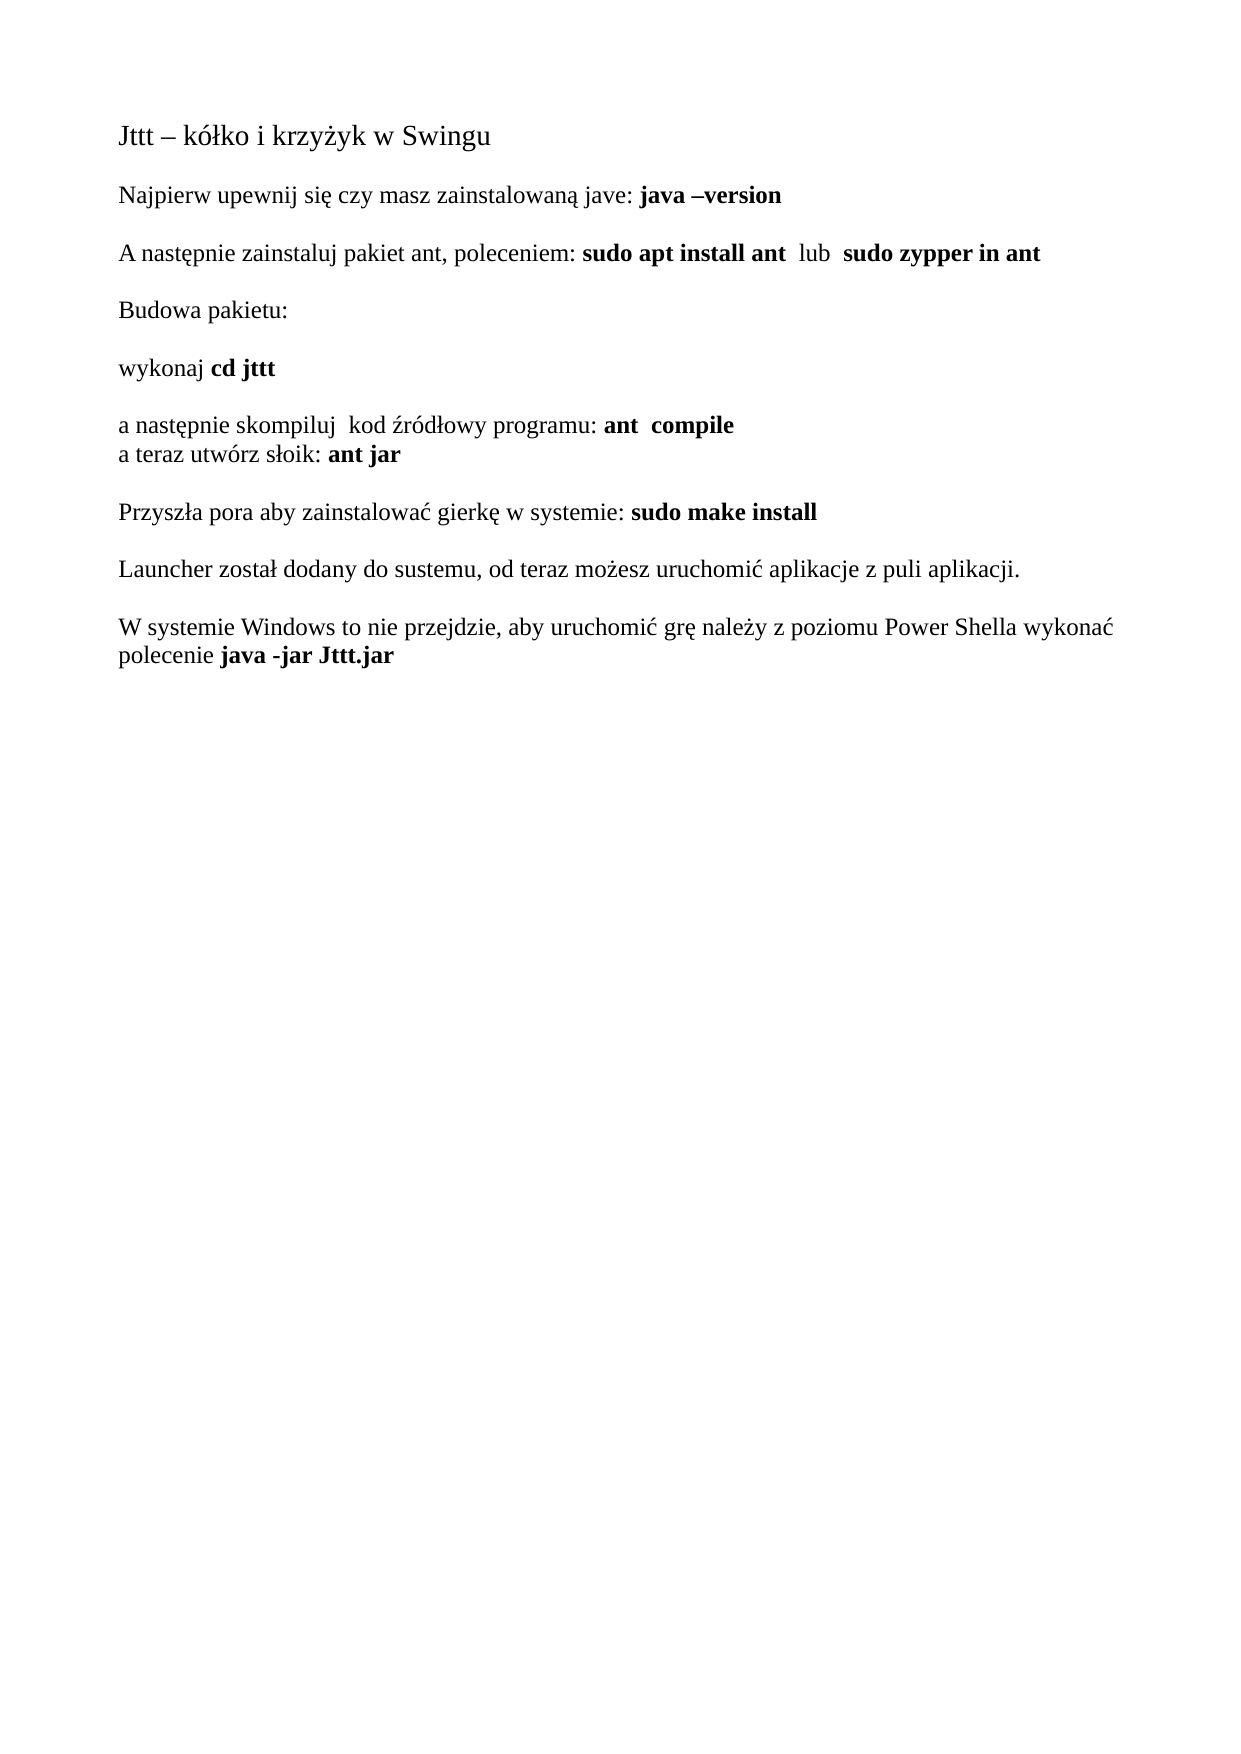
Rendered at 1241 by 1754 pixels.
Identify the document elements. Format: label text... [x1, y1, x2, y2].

text a następnie skompiluj kod źródłowy programu: ant compile [118, 410, 1122, 439]
text W systemie Windows to nie przejdzie, aby uruchomić grę należy z poziomu Power Shella wykonać polecenie java -jar Jttt.jar [118, 612, 1122, 669]
text Przyszła pora aby zainstalować gierkę w systemie: sudo make install [118, 497, 1122, 525]
text wykonaj cd jttt [118, 353, 1122, 382]
text a teraz utwórz słoik: ant jar [118, 439, 1122, 468]
text Najpierw upewnij się czy masz zainstalowaną jave: java –version [118, 180, 1122, 209]
text Jttt – kółko i krzyżyk w Swingu [118, 118, 1122, 152]
text Launcher został dodany do sustemu, od teraz możesz uruchomić aplikacje z puli aplikacji. [118, 554, 1122, 583]
text Budowa pakietu: [118, 295, 1122, 324]
text A następnie zainstaluj pakiet ant, poleceniem: sudo apt install ant lub sudo zypper in ant [118, 238, 1122, 267]
